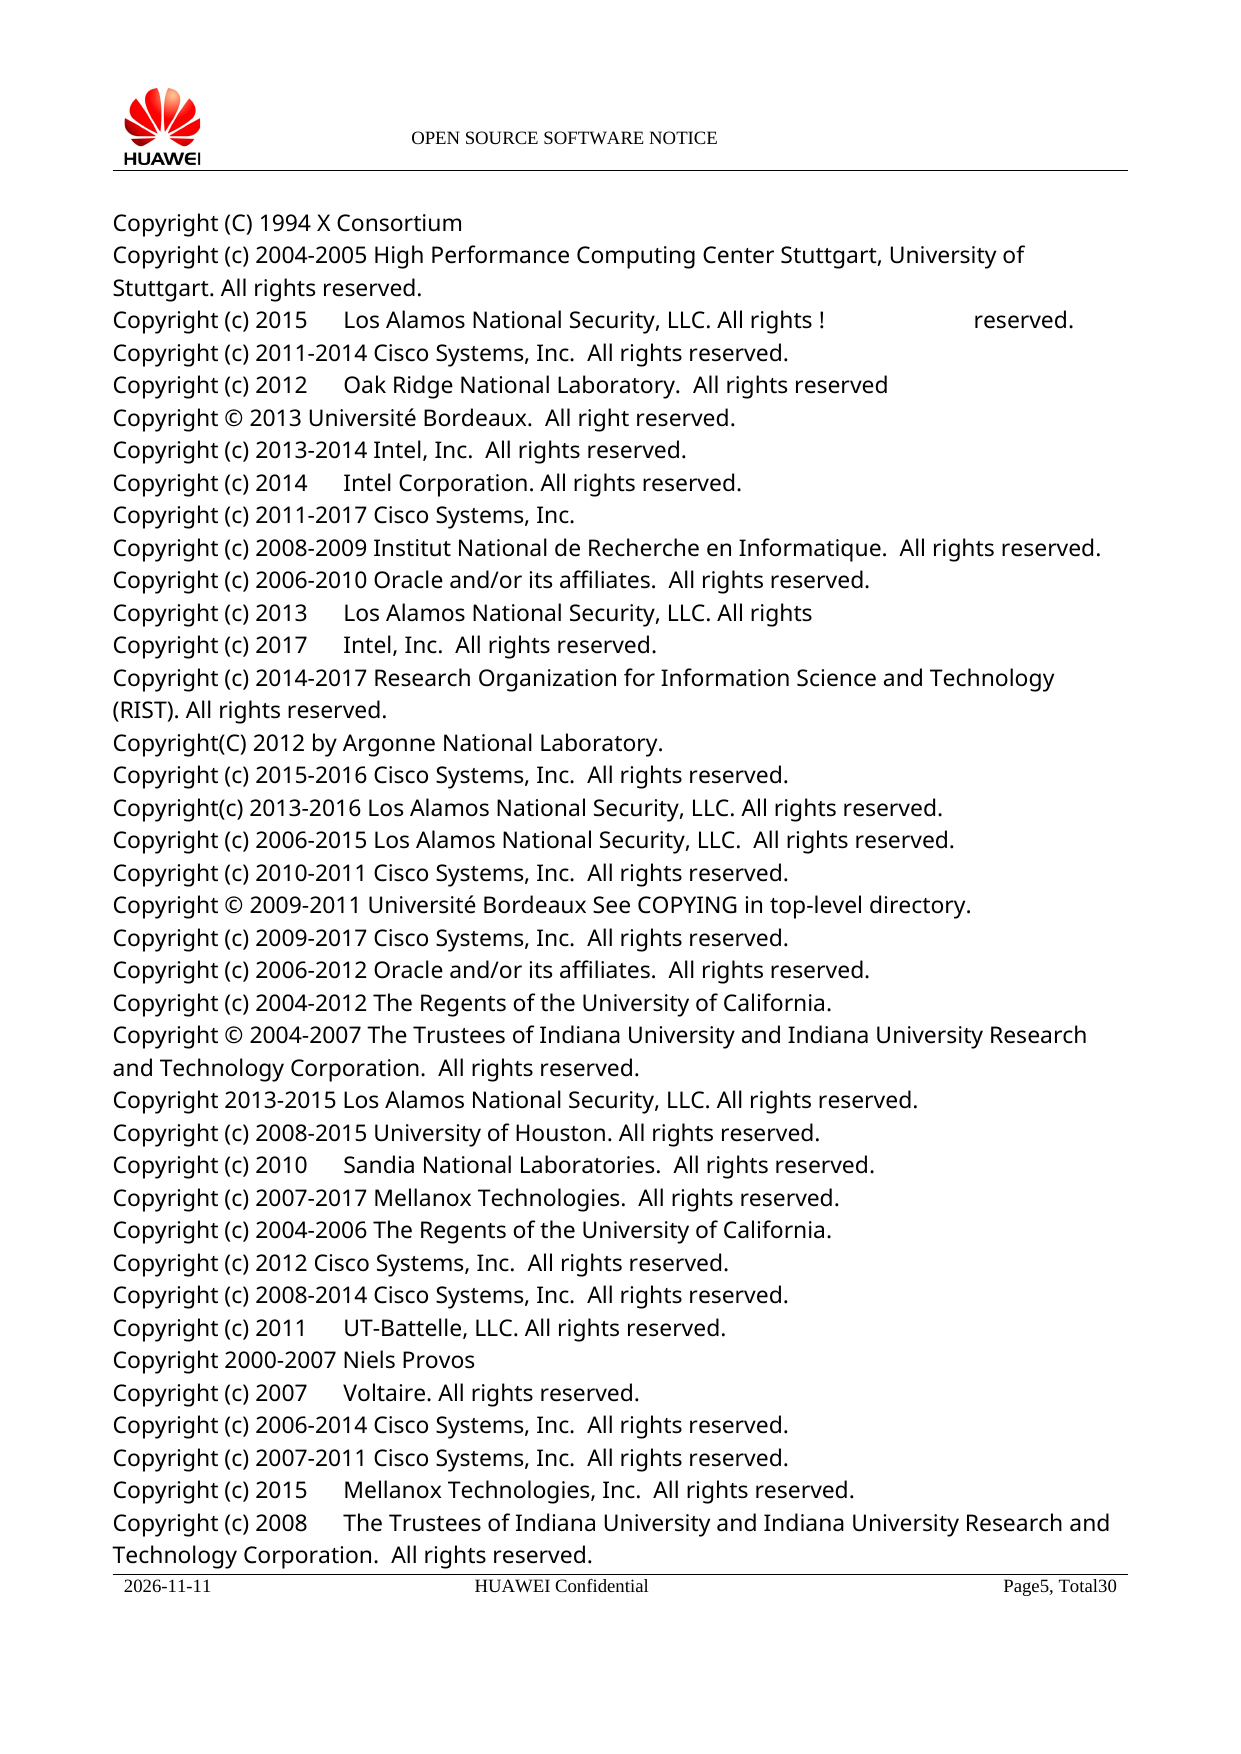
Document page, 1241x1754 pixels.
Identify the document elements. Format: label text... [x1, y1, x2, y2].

picture [124, 88, 201, 165]
